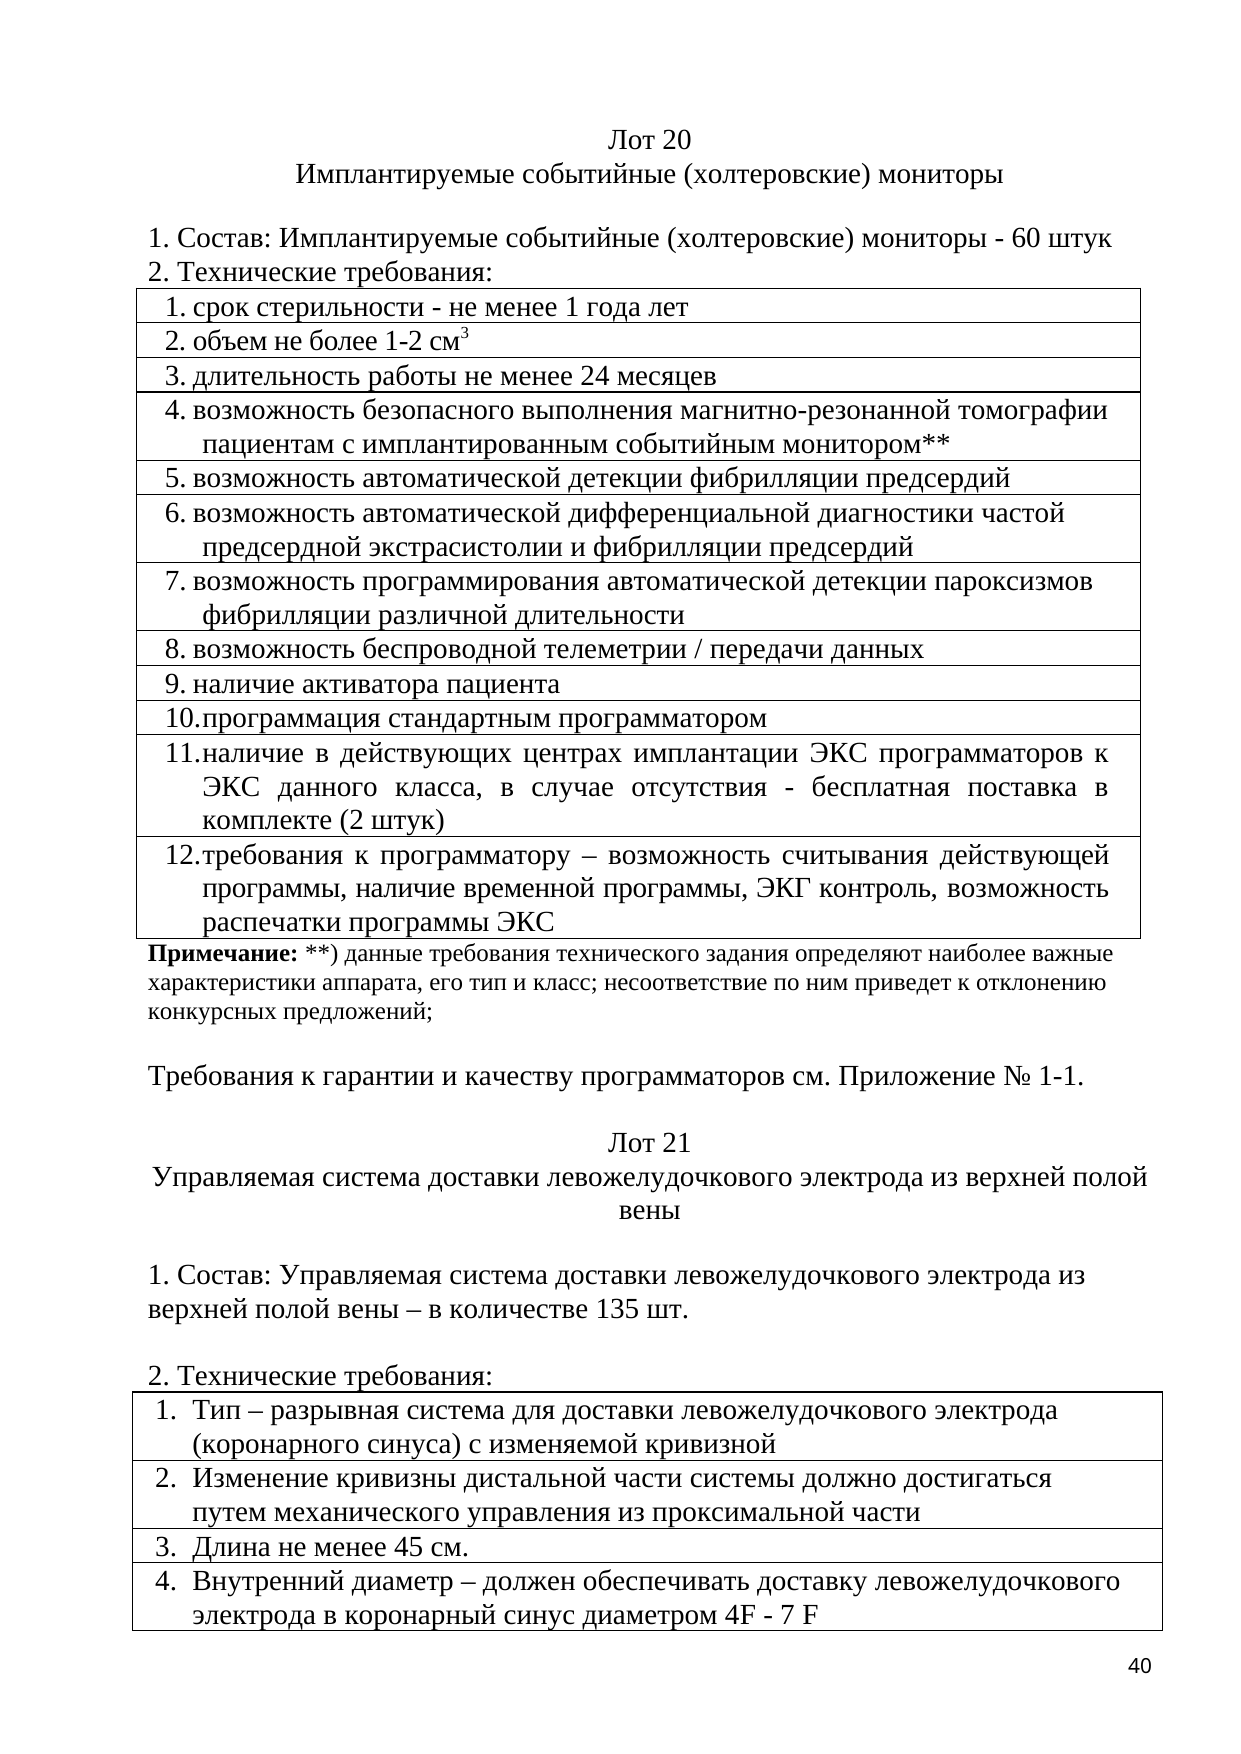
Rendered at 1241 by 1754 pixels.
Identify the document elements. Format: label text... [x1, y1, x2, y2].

text 1. Состав: Имплантируемые событийные (холтеровские) мониторы - 60 штук [148, 221, 1152, 254]
table_cell объем не более 1-2 см3 [137, 323, 1140, 357]
table_header срок стерильности - не менее 1 года лет [137, 289, 1140, 322]
table_cell наличие активатора пациента [137, 666, 1140, 699]
text Примечание: **) данные требования технического задания определяют наиболее важные характеристики аппарата, его тип и класс; несоответствие по ним приведет к отклонению конкурсных предложений; [148, 938, 1152, 1025]
subtitle Управляемая система доставки левожелудочкового электрода из верхней полой вены [148, 1159, 1152, 1226]
table_cell возможность беспроводной телеметрии / передачи данных [137, 631, 1140, 665]
table_header Тип – разрывная система для доставки левожелудочкового электрода (коронарного синуса) с изменяемой кривизной [133, 1393, 1162, 1459]
table_cell возможность безопасного выполнения магнитно-резонанной томографии пациентам с имплантированным событийным монитором** [137, 393, 1140, 459]
table_cell наличие в действующих центрах имплантации ЭКС программаторов к ЭКС данного класса, в случае отсутствия - бесплатная поставка в комплекте (2 штук) [137, 735, 1140, 836]
text Требования к гарантии и качеству программаторов см. Приложение № 1-1. [148, 1058, 1152, 1092]
table_cell Изменение кривизны дистальной части системы должно достигаться путем механического управления из проксимальной части [133, 1461, 1162, 1528]
subtitle Лот 21 [148, 1125, 1152, 1159]
table_cell длительность работы не менее 24 месяцев [137, 358, 1140, 391]
table_cell возможность программирования автоматической детекции пароксизмов фибрилляции различной длительности [137, 563, 1140, 630]
text 2. Технические требования: [148, 254, 1152, 288]
table_cell Длина не менее 45 см. [133, 1529, 1162, 1562]
table_cell Внутренний диаметр – должен обеспечивать доставку левожелудочкового электрода в коронарный синус диаметром 4F - 7 F [133, 1563, 1162, 1630]
text 1. Состав: Управляемая система доставки левожелудочкового электрода из верхней полой вены – в количестве 135 шт. [148, 1257, 1152, 1324]
table_cell программация стандартным программатором [137, 701, 1140, 734]
table_cell возможность автоматической детекции фибрилляции предсердий [137, 461, 1140, 494]
table_cell возможность автоматической дифференциальной диагностики частой предсердной экстрасистолии и фибрилляции предсердий [137, 495, 1140, 562]
subtitle Лот 20 [148, 122, 1152, 156]
text 2. Технические требования: [148, 1358, 1152, 1391]
table_cell требования к программатору – возможность считывания действующей программы, наличие временной программы, ЭКГ контроль, возможность распечатки программы ЭКС [137, 837, 1140, 937]
subtitle Имплантируемые событийные (холтеровские) мониторы [148, 156, 1152, 189]
